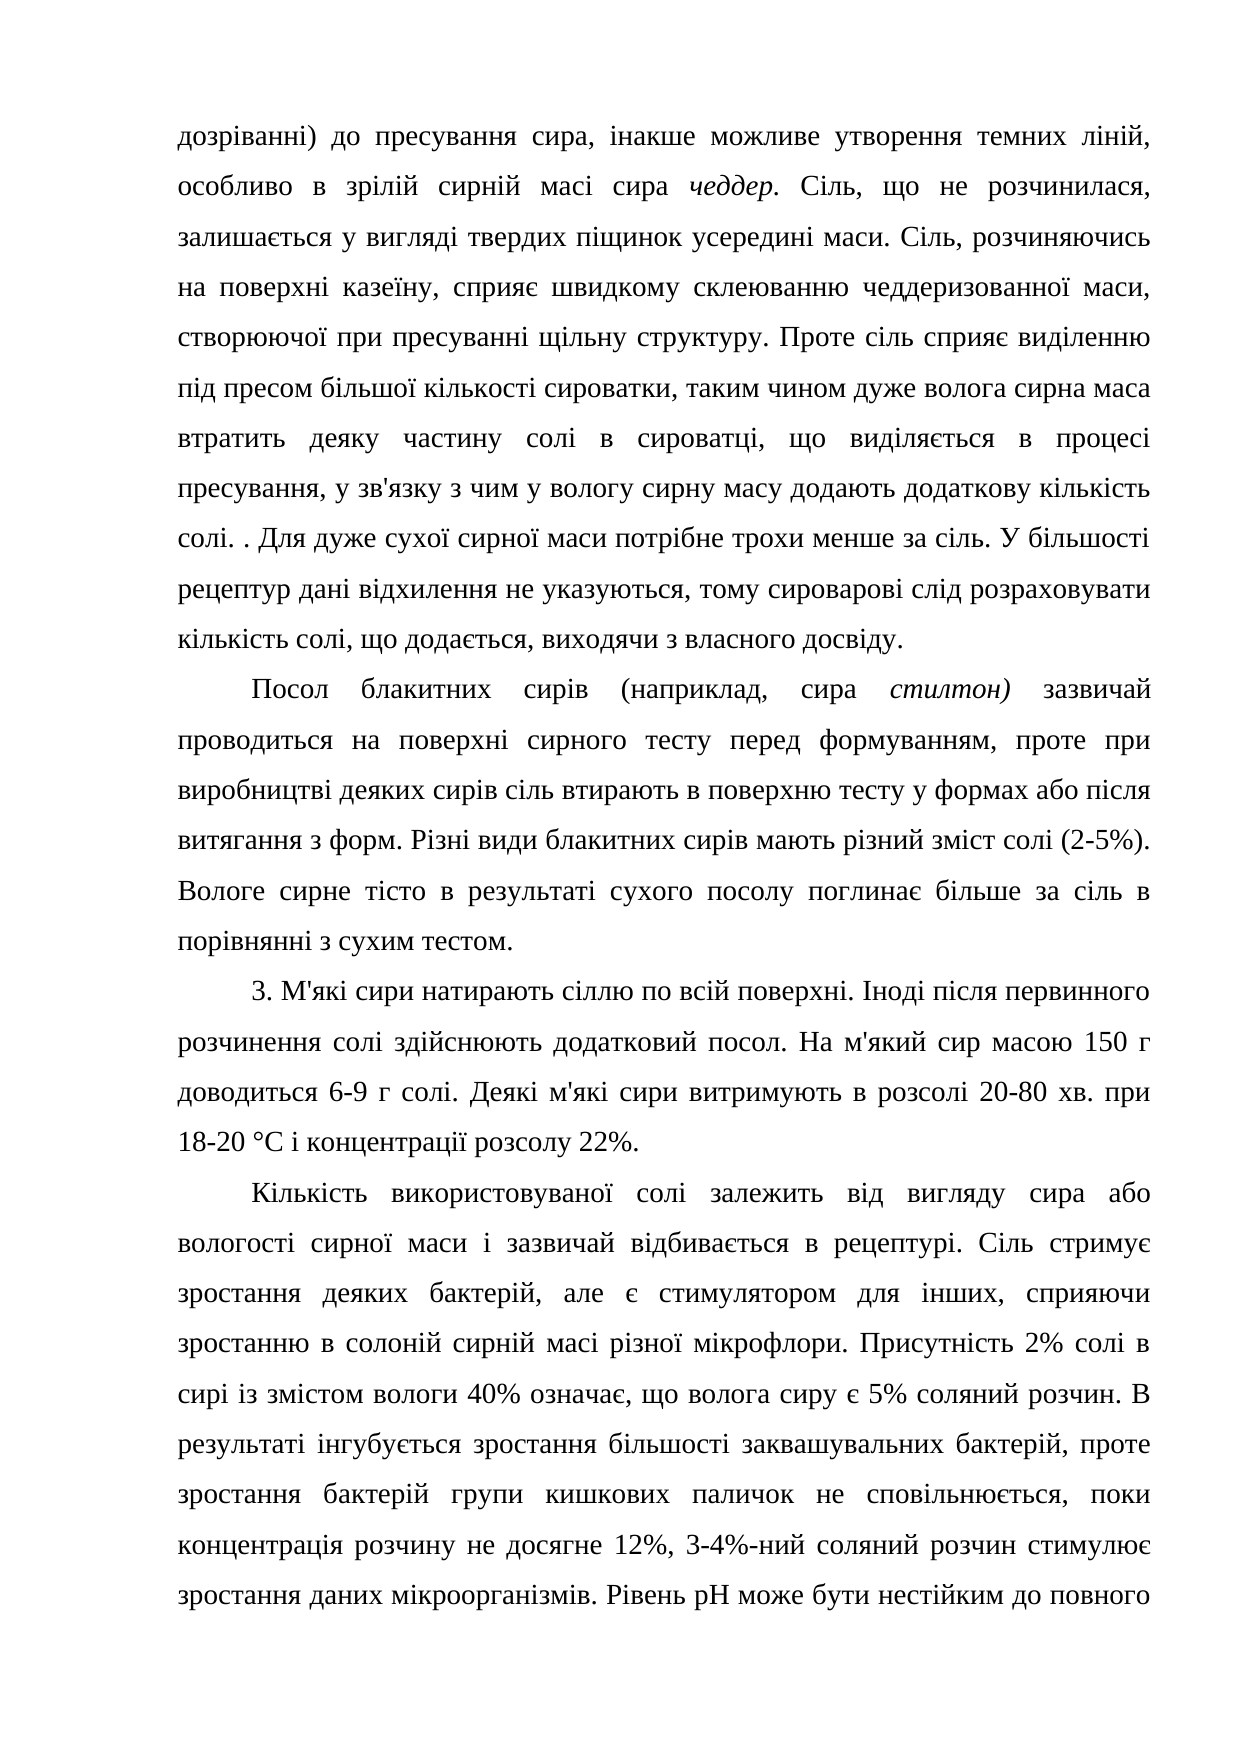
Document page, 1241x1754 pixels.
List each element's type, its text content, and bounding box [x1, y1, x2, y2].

text 'які сири натирають сіллю по всій поверхні. Іноді після первинного розчинення солі здійснюють додатковий посол. На м'який сир масою доводиться 6- солі. Деякі м'які сири витримують в розсолі 20-80 хв. при 18-20 °С і концентрації розсолу 22%. [177, 973, 1152, 1158]
text Посол блакитних сирів (наприклад, сира стилтон) зазвичай проводиться на поверхні сирного тесту перед формуванням, проте при виробництві деяких сирів сіль втирають в поверхню тесту у формах або після витягання з форм. Різні види блакитних сирів мають різний зміст солі (2-5%). Вологе сирне тісто в результаті сухого посолу поглинає більше за сіль в порівнянні з сухим тестом. [177, 672, 1152, 957]
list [177, 118, 1152, 655]
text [177, 1175, 1152, 1611]
